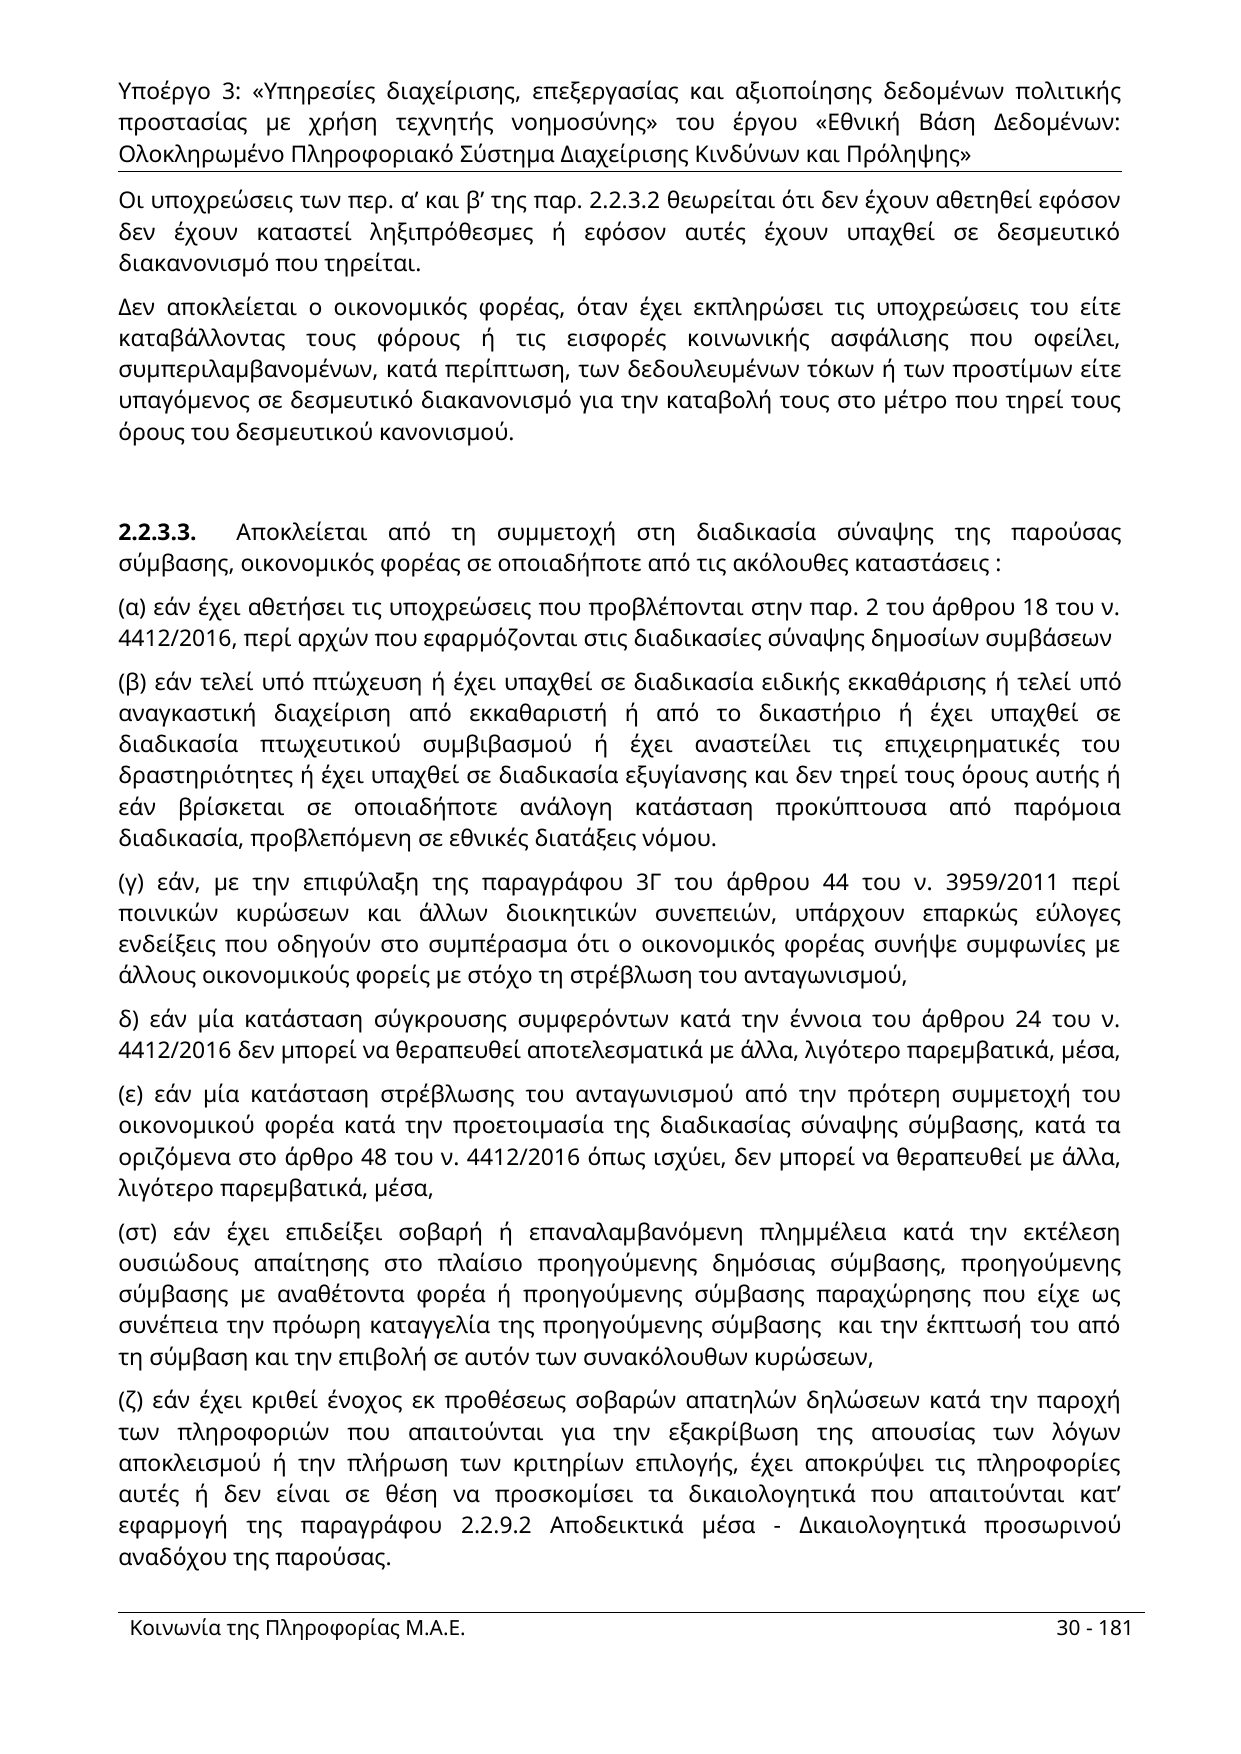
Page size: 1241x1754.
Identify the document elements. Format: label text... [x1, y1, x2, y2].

text (ζ) εάν έχει κριθεί ένοχος εκ προθέσεως σοβαρών απατηλών δηλώσεων κατά την παροχή των πληροφοριών που απαιτούνται για την εξακρίβωση της απουσίας των λόγων αποκλεισμού ή την πλήρωση των κριτηρίων επιλογής, έχει αποκρύψει τις πληροφορίες αυτές ή δεν είναι σε θέση να προσκομίσει τα δικαιολογητικά που απαιτούνται κατ’ εφαρμογή της παραγράφου 2.2.9.2 Αποδεικτικά μέσα - Δικαιολογητικά προσωρινού αναδόχου της παρούσας. [118, 1384, 1122, 1572]
text (ε) εάν μία κατάσταση στρέβλωσης του ανταγωνισμού από την πρότερη συμμετοχή του οικονομικού φορέα κατά την προετοιμασία της διαδικασίας σύναψης σύμβασης, κατά τα οριζόμενα στο άρθρο 48 του ν. 4412/2016 όπως ισχύει, δεν μπορεί να θεραπευθεί με άλλα, λιγότερο παρεμβατικά, μέσα, [118, 1078, 1122, 1203]
text (β) εάν τελεί υπό πτώχευση ή έχει υπαχθεί σε διαδικασία ειδικής εκκαθάρισης ή τελεί υπό αναγκαστική διαχείριση από εκκαθαριστή ή από το δικαστήριο ή έχει υπαχθεί σε διαδικασία πτωχευτικού συμβιβασμού ή έχει αναστείλει τις επιχειρηματικές του δραστηριότητες ή έχει υπαχθεί σε διαδικασία εξυγίανσης και δεν τηρεί τους όρους αυτής ή εάν βρίσκεται σε οποιαδήποτε ανάλογη κατάσταση προκύπτουσα από παρόμοια διαδικασία, προβλεπόμενη σε εθνικές διατάξεις νόμου. [118, 666, 1122, 853]
text (α) εάν έχει αθετήσει τις υποχρεώσεις που προβλέπονται στην παρ. 2 του άρθρου 18 του ν. 4412/2016, περί αρχών που εφαρμόζονται στις διαδικασίες σύναψης δημοσίων συμβάσεων [118, 591, 1122, 653]
text (στ) εάν έχει επιδείξει σοβαρή ή επαναλαμβανόμενη πλημμέλεια κατά την εκτέλεση ουσιώδους απαίτησης στο πλαίσιο προηγούμενης δημόσιας σύμβασης, προηγούμενης σύμβασης με αναθέτοντα φορέα ή προηγούμενης σύμβασης παραχώρησης που είχε ως συνέπεια την πρόωρη καταγγελία της προηγούμενης σύμβασης και την έκπτωσή του από τη σύμβαση και την επιβολή σε αυτόν των συνακόλουθων κυρώσεων, [118, 1216, 1122, 1372]
text Οι υποχρεώσεις των περ. α’ και β’ της παρ. 2.2.3.2 θεωρείται ότι δεν έχουν αθετηθεί εφόσον δεν έχουν καταστεί ληξιπρόθεσμες ή εφόσον αυτές έχουν υπαχθεί σε δεσμευτικό διακανονισμό που τηρείται. [118, 184, 1122, 278]
list Αποκλείεται από τη συμμετοχή στη διαδικασία σύναψης της παρούσας σύμβασης, οικονομικός φορέας σε οποιαδήποτε από τις ακόλουθες καταστάσεις : [118, 516, 1122, 578]
text Δεν αποκλείεται ο οικονομικός φορέας, όταν έχει εκπληρώσει τις υποχρεώσεις του είτε καταβάλλοντας τους φόρους ή τις εισφορές κοινωνικής ασφάλισης που οφείλει, συμπεριλαμβανομένων, κατά περίπτωση, των δεδουλευμένων τόκων ή των προστίμων είτε υπαγόμενος σε δεσμευτικό διακανονισμό για την καταβολή τους στο μέτρο που τηρεί τους όρους του δεσμευτικού κανονισμού. [118, 291, 1122, 447]
text δ) εάν μία κατάσταση σύγκρουσης συμφερόντων κατά την έννοια του άρθρου 24 του ν. 4412/2016 δεν μπορεί να θεραπευθεί αποτελεσματικά με άλλα, λιγότερο παρεμβατικά, μέσα, [118, 1003, 1122, 1066]
text (γ) εάν, με την επιφύλαξη της παραγράφου 3Γ του άρθρου 44 του ν. 3959/2011 περί ποινικών κυρώσεων και άλλων διοικητικών συνεπειών, υπάρχουν επαρκώς εύλογες ενδείξεις που οδηγούν στο συμπέρασμα ότι ο οικονομικός φορέας συνήψε συμφωνίες με άλλους οικονομικούς φορείς με στόχο τη στρέβλωση του ανταγωνισμού, [118, 866, 1122, 991]
